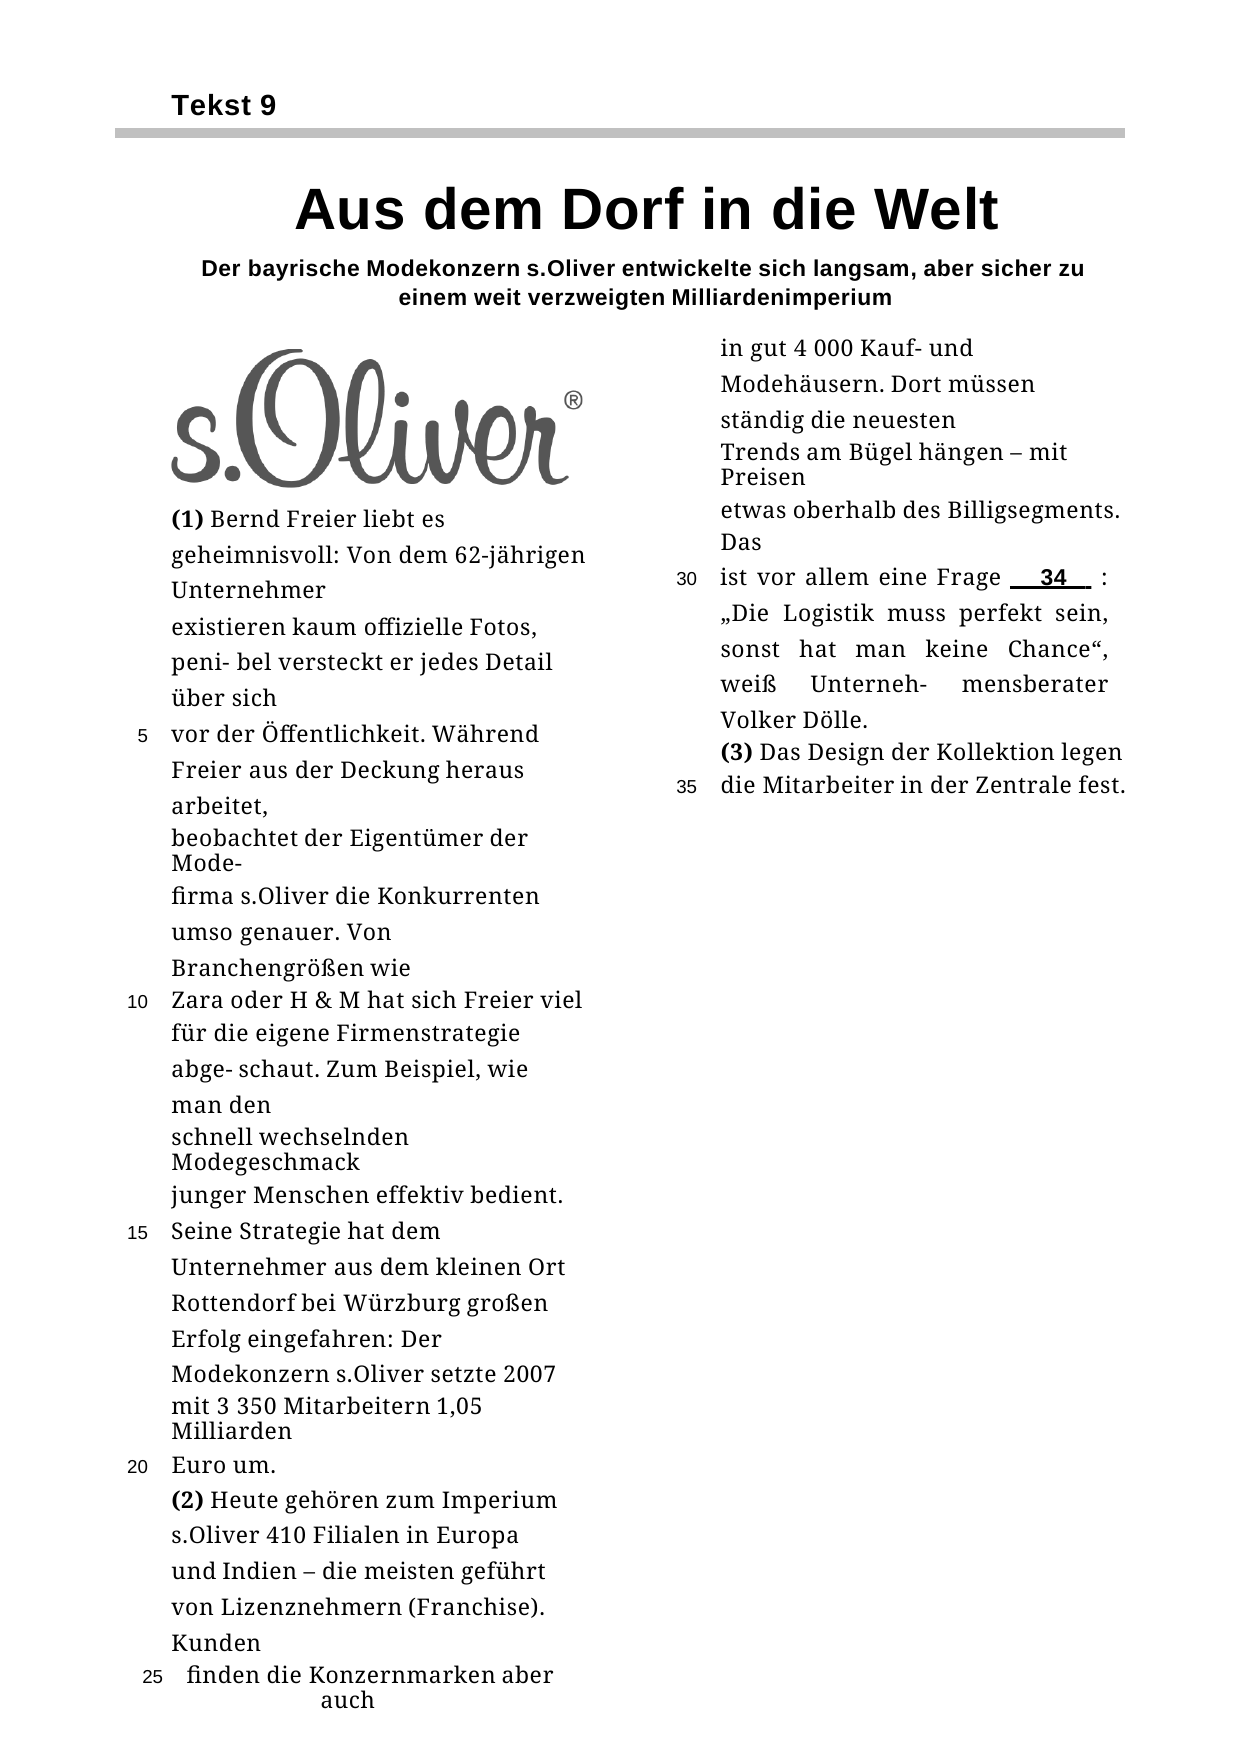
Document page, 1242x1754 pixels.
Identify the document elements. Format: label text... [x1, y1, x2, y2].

text existieren kaum offizielle Fotos, peni- bel versteckt er jedes Detail über sich [171, 610, 579, 713]
text Der bayrische Modekonzern s.Oliver entwickelte sich langsam, aber sicher zu einem weit verzweigten Milliardenimperium [201, 252, 1098, 311]
text 30 ist vor allem eine Frage 34 : „Die Logistik muss perfekt sein, sonst hat man keine Chance“, weiß Unterneh- mensberater Volker Dölle. [676, 561, 1108, 736]
text 10 Zara oder H & M hat sich Freier viel [127, 988, 593, 1013]
text beobachtet der Eigentümer der Mode- [171, 826, 593, 876]
text 5 vor der Öffentlichkeit. Während Freier aus der Deckung heraus arbeitet, [137, 718, 589, 821]
text (2) Heute gehören zum Imperium [171, 1484, 593, 1515]
text etwas oberhalb des Billigsegments. Das [720, 494, 1139, 557]
text firma s.Oliver die Konkurrenten umso genauer. Von Branchengrößen wie [171, 880, 583, 983]
text Tekst 9 [171, 88, 283, 122]
text s.Oliver 410 Filialen in Europa und Indien – die meisten geführt von Lizenznehmern (Franchise). Kunden [171, 1519, 567, 1658]
text 35 die Mitarbeiter in der Zentrale fest. [676, 769, 1135, 801]
text junger Menschen effektiv bedient. [171, 1179, 593, 1211]
text 15 Seine Strategie hat dem Unternehmer aus dem kleinen Ort Rottendorf bei Würzburg großen Erfolg eingefahren: Der Modekonzern s.Oliver setzte 2007 [127, 1215, 586, 1390]
picture [171, 349, 583, 488]
text mit 3 350 Mitarbeitern 1,05 Milliarden [171, 1394, 593, 1444]
text Trends am Bügel hängen – mit Preisen [720, 440, 1135, 490]
text (3) Das Design der Kollektion legen [720, 740, 1135, 765]
text (1) Bernd Freier liebt es geheimnisvoll: Von dem 62-jährigen Unternehmer [171, 503, 597, 606]
text Aus dem Dorf in die Welt [294, 175, 1135, 240]
text in gut 4 000 Kauf- und Modehäusern. Dort müssen ständig die neuesten [720, 332, 1122, 436]
text schnell wechselnden Modegeschmack [171, 1125, 593, 1175]
text 20 Euro um. [127, 1448, 593, 1480]
text 25 finden die Konzernmarken aber auch [123, 1663, 572, 1713]
text für die eigene Firmenstrategie abge- schaut. Zum Beispiel, wie man den [171, 1017, 563, 1120]
